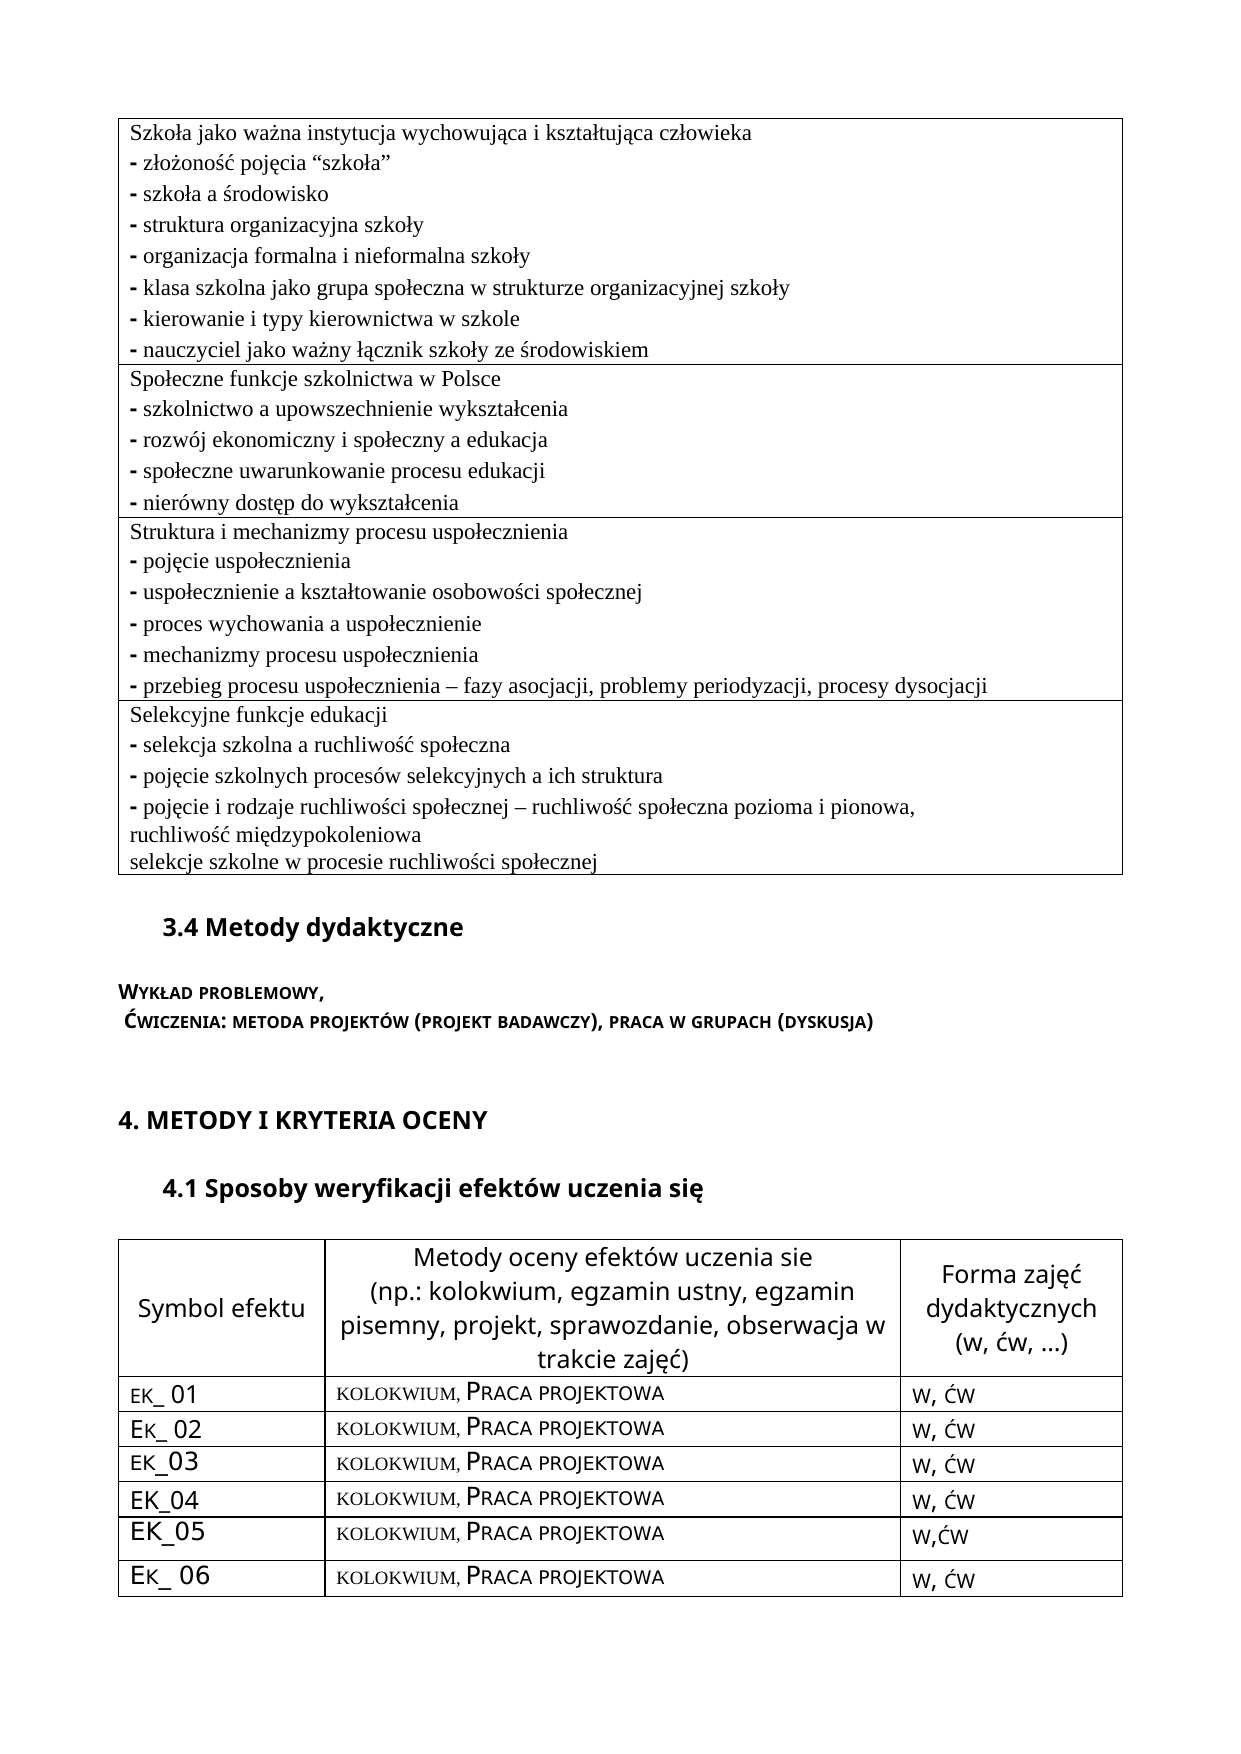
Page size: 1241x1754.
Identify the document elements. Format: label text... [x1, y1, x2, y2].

text 3.4 Metody dydaktyczne [162, 909, 1122, 943]
table_cell ek_ 01 [119, 1377, 324, 1411]
table_cell w, ćw [901, 1412, 1122, 1446]
text Wykład problemowy, [118, 977, 1122, 1006]
table_cell Społeczne funkcje szkolnictwa w Polsce - szkolnictwo a upowszechnienie wykształcenia - rozwój ekonomiczny i społeczny a edukacja - społeczne uwarunkowanie procesu edukacji - nierówny dostęp do wykształcenia [119, 365, 1122, 517]
table_cell KOLOKWIUM, PRACA PROJEKTOWA [326, 1561, 900, 1596]
text 4.1 Sposoby weryfikacji efektów uczenia się [162, 1171, 1122, 1204]
table_cell Ek_ 02 [119, 1412, 324, 1446]
table_cell KOLOKWIUM, PRACA PROJEKTOWA [326, 1447, 900, 1481]
table_header Symbol efektu [119, 1240, 324, 1376]
table_cell KOLOKWIUM, PRACA PROJEKTOWA [326, 1482, 900, 1516]
table_cell w, ćw [901, 1377, 1122, 1411]
table_cell ek_03 [119, 1447, 324, 1481]
table_cell Szkoła jako ważna instytucja wychowująca i kształtująca człowieka - złożoność pojęcia “szkoła” - szkoła a środowisko - struktura organizacyjna szkoły - organizacja formalna i nieformalna szkoły - klasa szkolna jako grupa społeczna w strukturze organizacyjnej szkoły - kierowanie i typy kierownictwa w szkole - nauczyciel jako ważny łącznik szkoły ze środowiskiem [119, 119, 1122, 364]
table_cell w, ćw [901, 1482, 1122, 1516]
table_cell EK_05 [119, 1518, 324, 1560]
table_cell w, ćw [901, 1561, 1122, 1596]
table_header Metody oceny efektów uczenia sie (np.: kolokwium, egzamin ustny, egzamin pisemny, projekt, sprawozdanie, obserwacja w trakcie zajęć) [326, 1240, 900, 1376]
table_cell KOLOKWIUM, PRACA PROJEKTOWA [326, 1377, 900, 1411]
table_cell w, ćw [901, 1447, 1122, 1481]
table_cell EK_04 [119, 1482, 324, 1516]
table_cell Selekcyjne funkcje edukacji - selekcja szkolna a ruchliwość społeczna - pojęcie szkolnych procesów selekcyjnych a ich struktura - pojęcie i rodzaje ruchliwości społecznej – ruchliwość społeczna pozioma i pionowa, ruchliwość międzypokoleniowa selekcje szkolne w procesie ruchliwości społecznej [119, 701, 1122, 874]
table_cell w,ćw [901, 1518, 1122, 1560]
table_cell EK_ 06 [119, 1561, 324, 1596]
table_header Forma zajęć dydaktycznych (w, ćw, …) [901, 1240, 1122, 1376]
table_cell KOLOKWIUM, PRACA PROJEKTOWA [326, 1518, 900, 1560]
table_cell KOLOKWIUM, PRACA PROJEKTOWA [326, 1412, 900, 1446]
table_cell Struktura i mechanizmy procesu uspołecznienia - pojęcie uspołecznienia - uspołecznienie a kształtowanie osobowości społecznej - proces wychowania a uspołecznienie - mechanizmy procesu uspołecznienia - przebieg procesu uspołecznienia – fazy asocjacji, problemy periodyzacji, procesy dysocjacji [119, 518, 1122, 700]
text 4. METODY I KRYTERIA OCENY [118, 1102, 1122, 1136]
text Ćwiczenia: metoda projektów (projekt badawczy), praca w grupach (dyskusja) [118, 1006, 1122, 1034]
